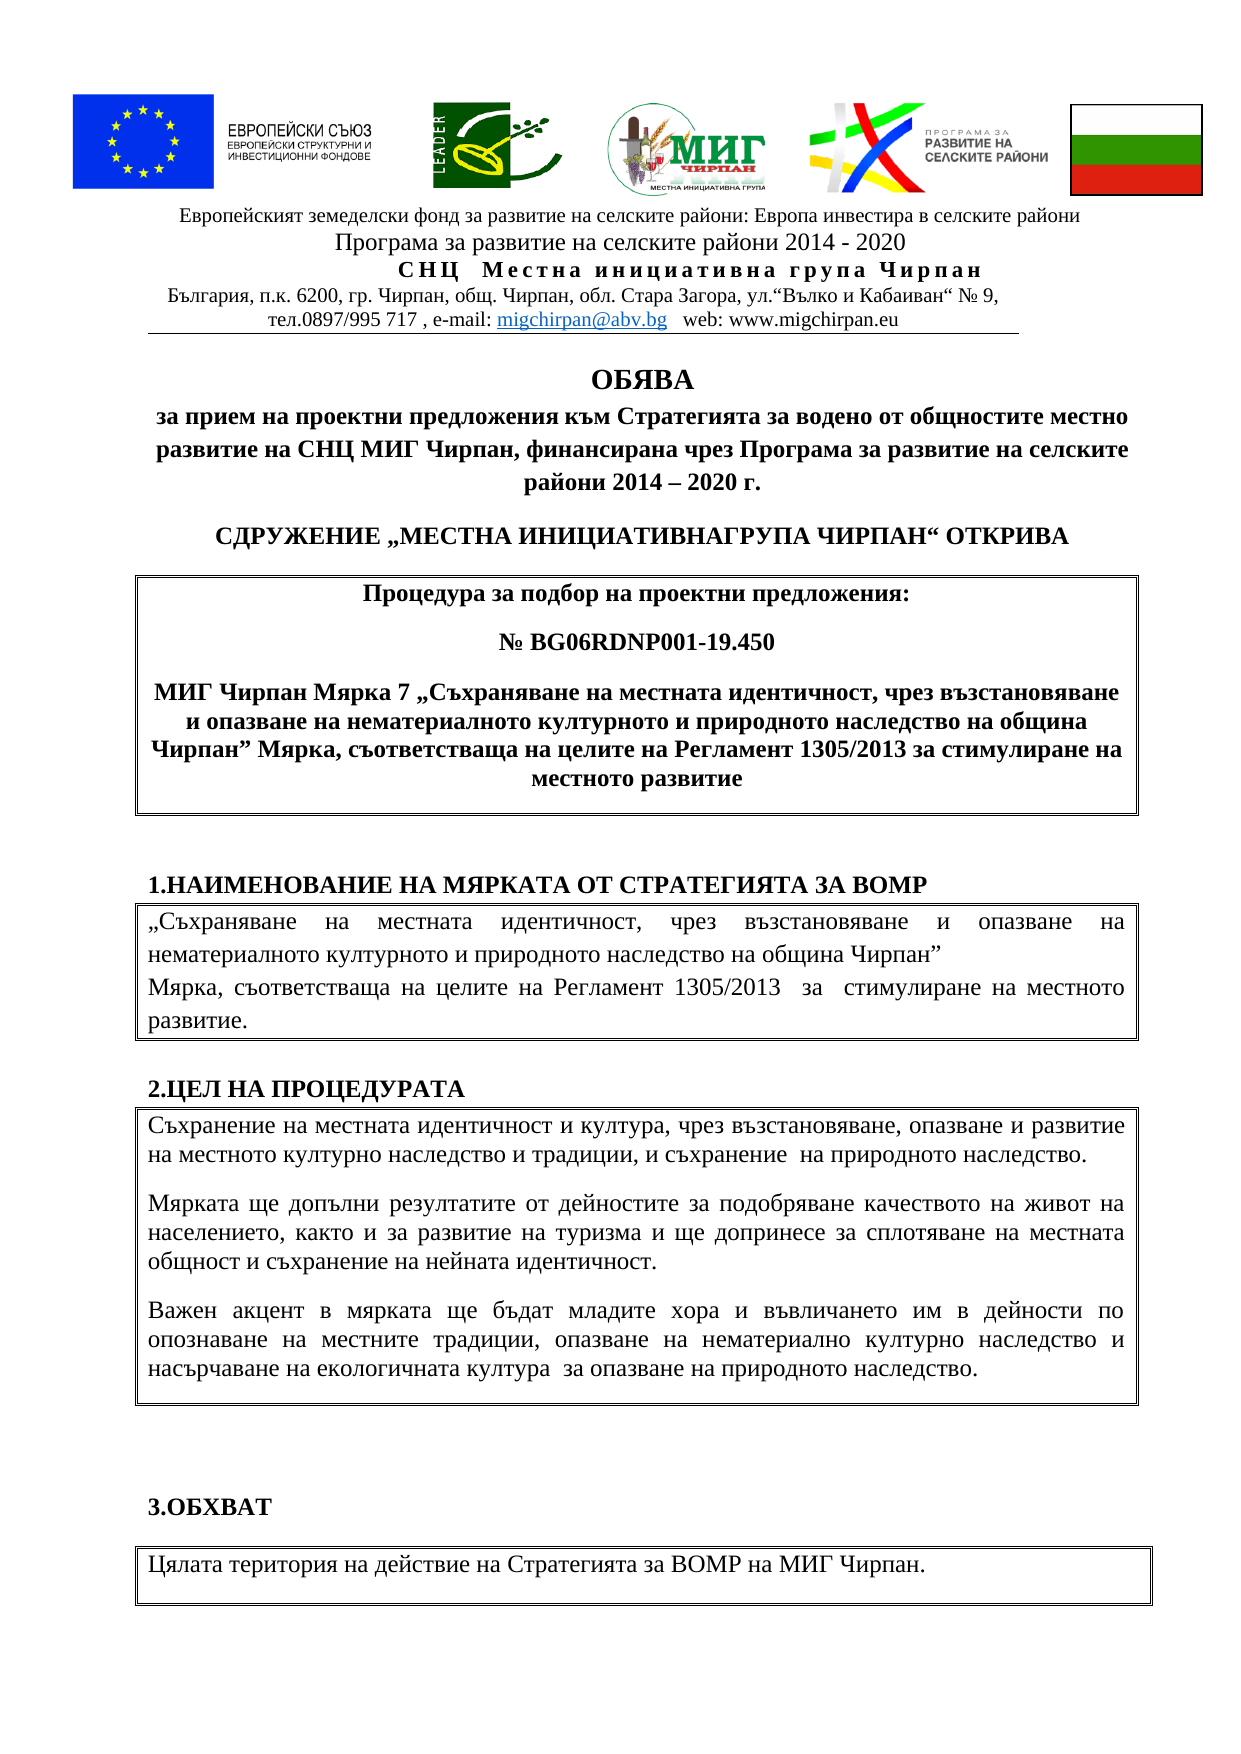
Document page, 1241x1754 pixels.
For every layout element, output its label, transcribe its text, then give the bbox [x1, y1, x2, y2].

text 2.ЦЕЛ НА ПРОЦЕДУРАТА [148, 1074, 1093, 1102]
text ОБЯВА [88, 362, 1137, 396]
picture [433, 102, 566, 188]
text 1.НАИМЕНОВАНИЕ НА МЯРКАТА ОТ СТРАТЕГИЯТА ЗА ВОМР [148, 870, 1093, 898]
table_header Цялата територия на действие на Стратегията за ВОМР на МИГ Чирпан. [138, 1549, 1150, 1603]
table_header „Съхраняване на местната идентичност, чрез възстановяване и опазване на нематериалното културното и природното наследство на община Чирпан” Мярка, съответстваща на целите на Регламент 1305/2013 за стимулиране на местното развитие. [138, 906, 1136, 1038]
picture [795, 95, 1058, 199]
table_header Съхранение на местната идентичност и култура, чрез възстановяване, опазване и развитие на местното културно наследство и традиции, и съхранение на природното наследство. Мярката ще допълни резултатите от дейностите за подобряване качеството на живот на населението, както и за развитие на туризма и ще допринесе за сплотяване на местната общност и съхранение на нейната идентичност. Важен акцент в мярката ще бъдат младите хора и въвличането им в дейности по опознаване на местните традиции, опазване на нематериално културно наследство и насърчаване на екологичната култура за опазване на природното наследство. [138, 1110, 1136, 1402]
text 3.ОБХВАТ [148, 1492, 1093, 1521]
text за прием на проектни предложения към Стратегията за водено от общностите местно развитие на СНЦ МИГ Чирпан, финансирана чрез Програма за развитие на селските райони 2014 – 2020 г. [148, 401, 1137, 496]
table_header Процедура за подбор на проектни предложения: № BG06RDNP001-19.450 МИГ Чирпан Мярка 7 „Съхраняване на местната идентичност, чрез възстановяване и опазване на нематериалното културното и природното наследство на община Чирпан” Мярка, съответстваща на целите на Регламент 1305/2013 за стимулиране на местното развитие [138, 578, 1136, 813]
picture [59, 79, 405, 199]
picture [607, 103, 766, 196]
text СДРУЖЕНИЕ „МЕСТНА ИНИЦИАТИВНАГРУПА ЧИРПАН“ ОТКРИВА [148, 521, 1137, 549]
